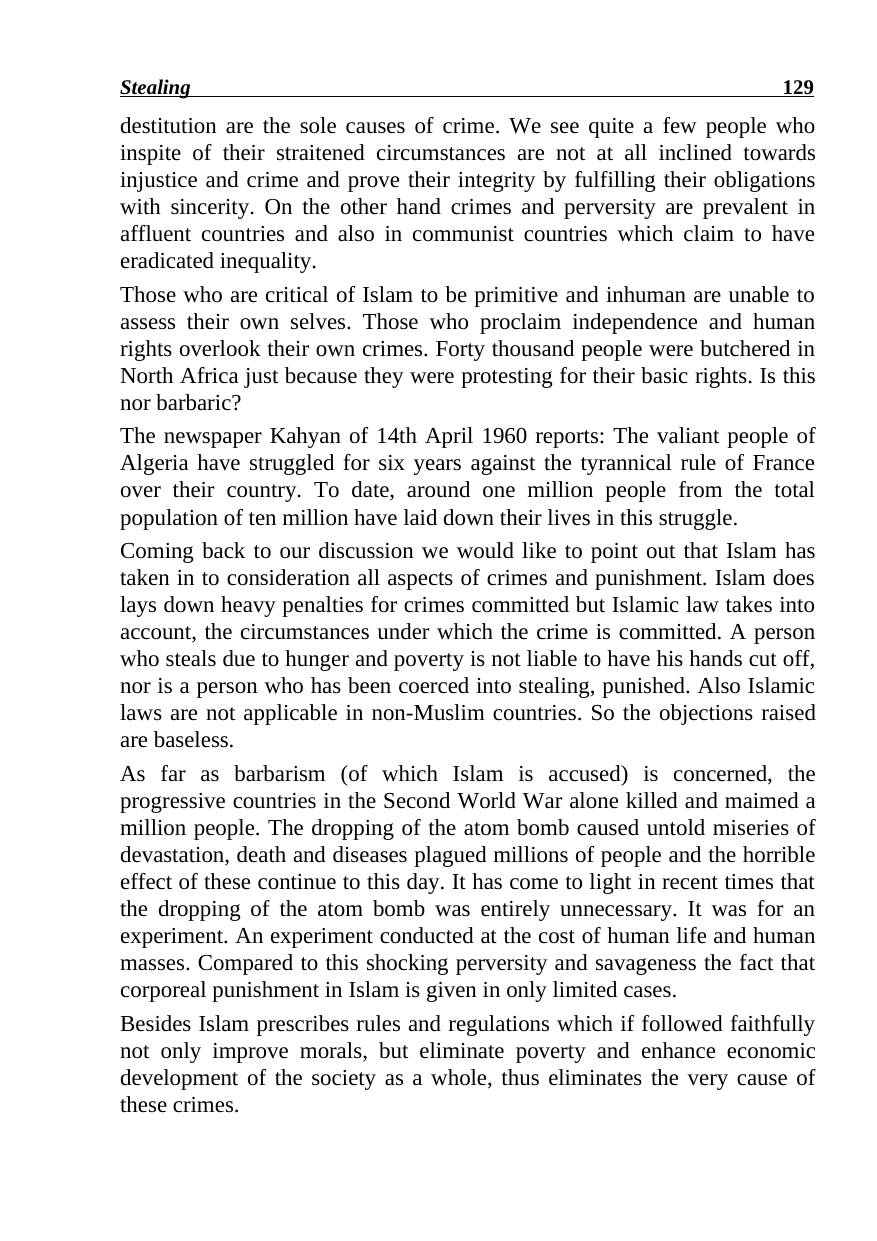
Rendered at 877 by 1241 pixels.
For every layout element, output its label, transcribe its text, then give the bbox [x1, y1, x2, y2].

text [120, 112, 817, 274]
text As far as barbarism (of which Islam is accused) is concerned, the progressive countries in the Second World War alone killed and maimed a million people. The dropping of the atom bomb caused untold miseries of devastation, death and diseases plagued millions of people and the horrible effect of these continue to this day. It has come to light in recent times that the dropping of the atom bomb was entirely unnecessary. It was for an experiment. An experiment conducted at the cost of human life and human masses. Compared to this shocking perversity and savageness the fact that corporeal punishment in Islam is given in only limited cases. [120, 759, 817, 1003]
text Besides Islam prescribes rules and regulations which if followed faithfully not only improve morals, but eliminate poverty and enhance economic development of the society as a whole, thus eliminates the very cause of these crimes. [120, 1009, 817, 1118]
text Those who are critical of Islam to be primitive and inhuman are unable to assess their own selves. Those who proclaim independence and human rights overlook their own crimes. Forty thousand people were butchered in North Africa just because they were protesting for their basic rights. Is this nor barbaric? [120, 280, 817, 416]
text Coming back to our discussion we would like to point out that Islam has taken in to consideration all aspects of crimes and punishment. Islam does lays down heavy penalties for crimes committed but Islamic law takes into account, the circumstances under which the crime is committed. A person who steals due to hunger and poverty is not liable to have his hands cut off, nor is a person who has been coerced into stealing, punished. Also Islamic laws are not applicable in non-Muslim countries. So the objections raised are baseless. [120, 537, 817, 753]
text The newspaper Kahyan of 14th April 1960 reports: The valiant people of Algeria have struggled for six years against the tyrannical rule of France over their country. To date, around one million people from the total population of ten million have laid down their lives in this struggle. [120, 422, 817, 530]
